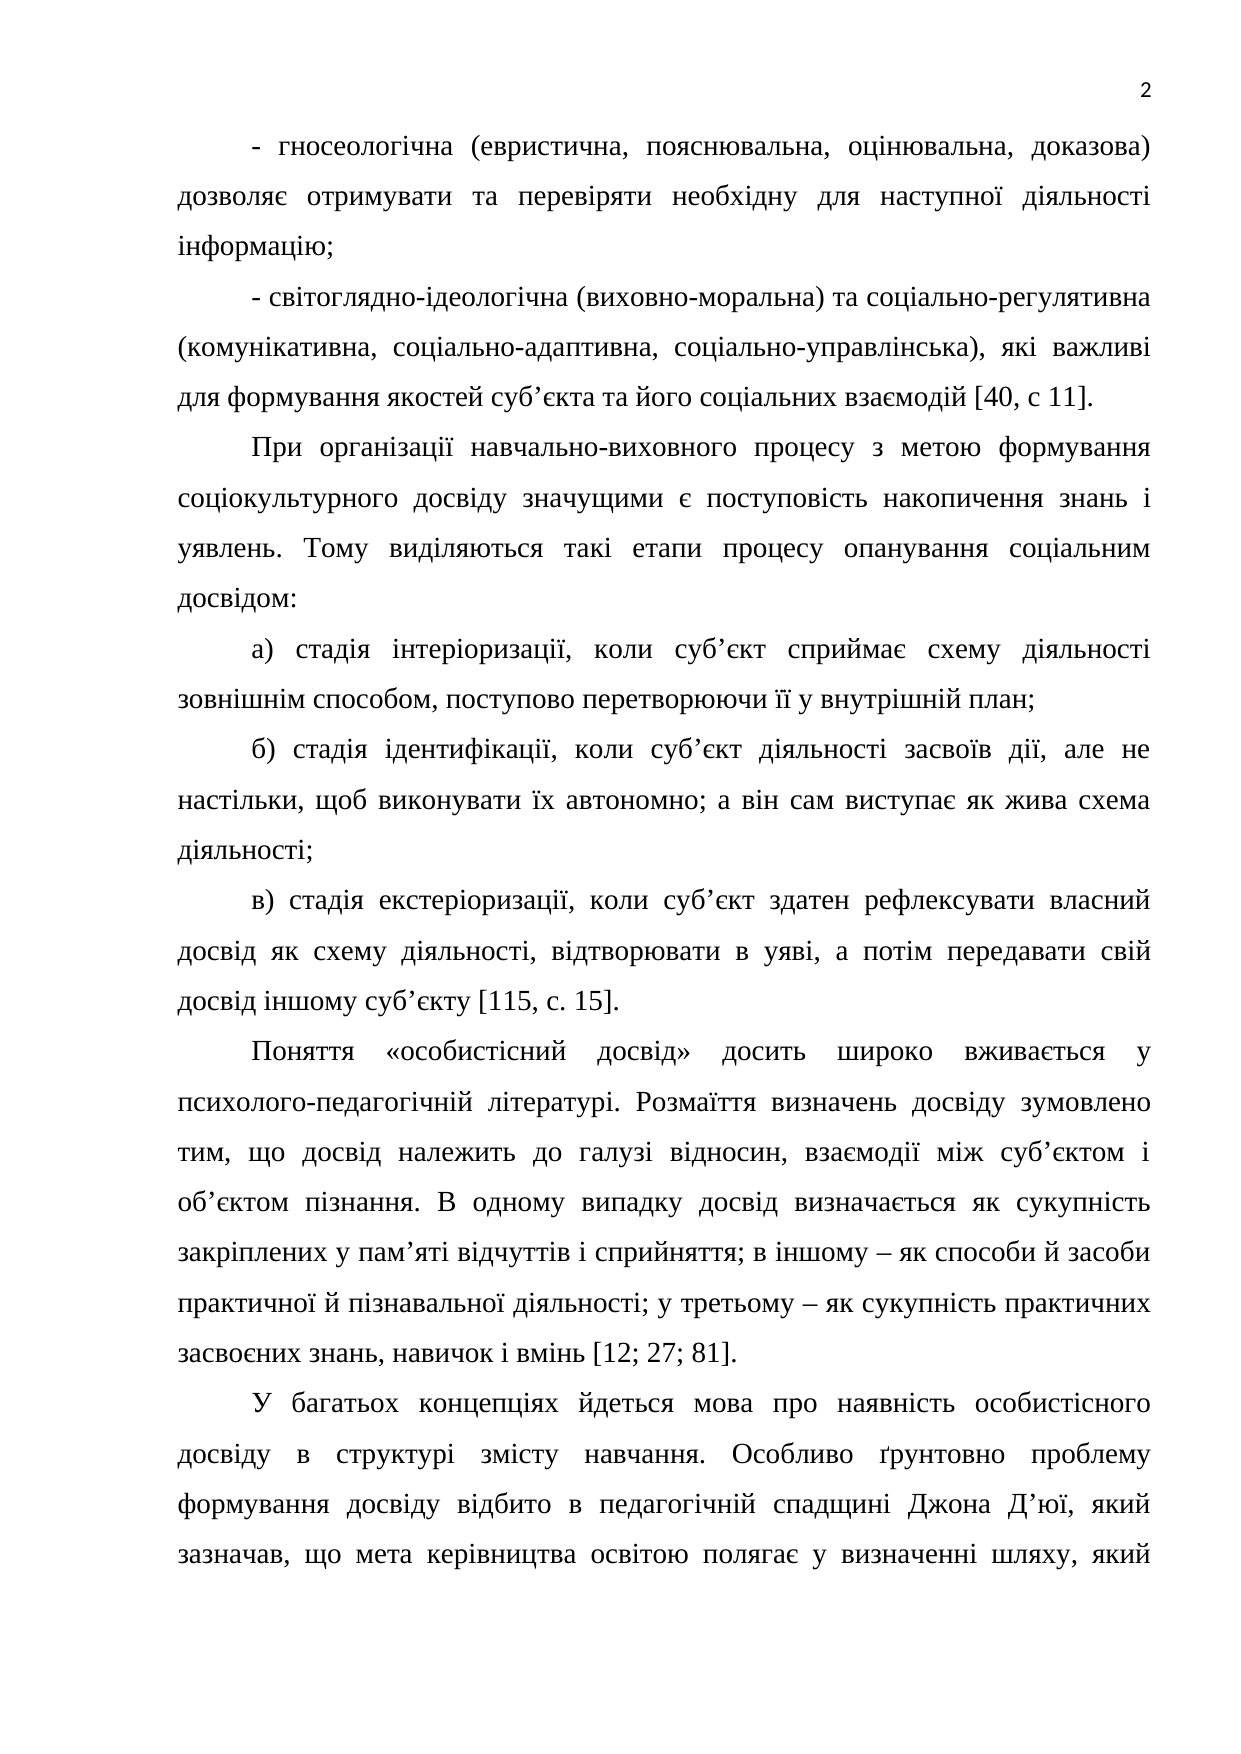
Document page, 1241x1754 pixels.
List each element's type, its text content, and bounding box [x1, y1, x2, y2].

text в) стадія екстеріоризації, коли суб’єкт здатен рефлексувати власний досвід як схему діяльності, відтворювати в уяві, а потім передавати свій досвід іншому суб’єкту [115, с. 15]. [177, 882, 1152, 1017]
text а) стадія інтеріоризації, коли суб’єкт сприймає схему діяльності зовнішнім способом, поступово перетворюючи її у внутрішній план; [177, 631, 1152, 715]
text - світоглядно-ідеологічна (виховно-моральна) та соціально-регулятивна (комунікативна, соціально-адаптивна, соціально-управлінська), які важливі для формування якостей суб’єкта та його соціальних взаємодій [40, с 11]. [177, 279, 1152, 413]
text При організації навчально-виховного процесу з метою формування соціокультурного досвіду значущими є поступовість накопичення знань і уявлень. Тому виділяються такі етапи процесу опанування соціальним досвідом: [177, 429, 1152, 614]
text Поняття «особистісний досвід» досить широко вживається у психолого-педагогічній літературі. Розмаїття визначень досвіду зумовлено тим, що досвід належить до галузі відносин, взаємодії між суб’єктом і об’єктом пізнання. В одному випадку досвід визначається як сукупність закріплених у пам’яті відчуттів і сприйняття; в іншому – як способи й засоби практичної й пізнавальної діяльності; у третьому – як сукупність практичних засвоєних знань, навичок і вмінь [12; 27; 81]. [177, 1033, 1152, 1369]
text - гносеологічна (евристична, пояснювальна, оцінювальна, доказова) дозволяє отримувати та перевіряти необхідну для наступної діяльності інформацію; [177, 128, 1152, 262]
text б) стадія ідентифікації, коли суб’єкт діяльності засвоїв дії, але не настільки, щоб виконувати їх автономно; а він сам виступає як жива схема діяльності; [177, 731, 1152, 866]
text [177, 1386, 1152, 1570]
